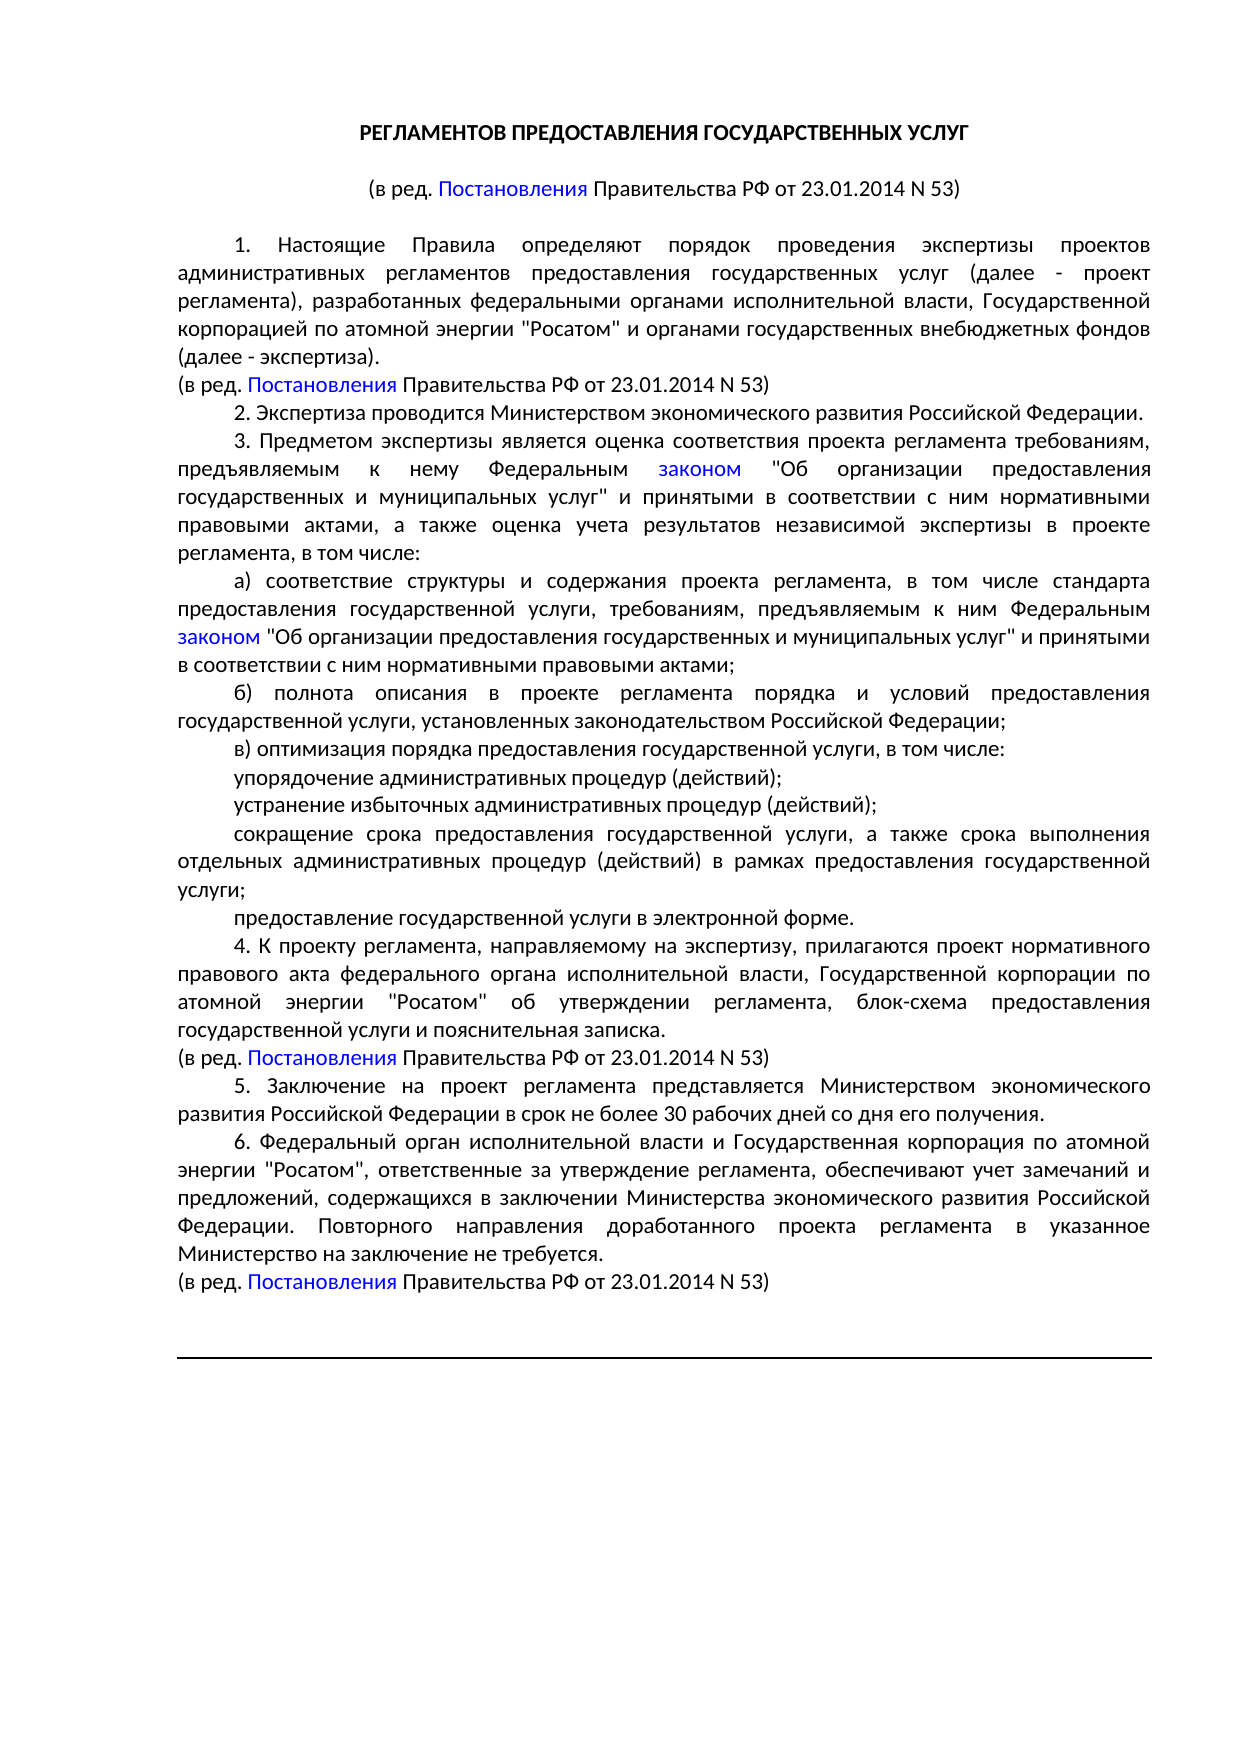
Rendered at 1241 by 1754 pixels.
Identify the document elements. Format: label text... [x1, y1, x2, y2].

text 3. Предметом экспертизы является оценка соответствия проекта регламента требованиям, предъявляемым к нему Федеральным законом "Об организации предоставления государственных и муниципальных услуг" и принятыми в соответствии с ним нормативными правовыми актами, а также оценка учета результатов независимой экспертизы в проекте регламента, в том числе: [177, 426, 1152, 566]
text (в ред. Постановления Правительства РФ от 23.01.2014 N 53) [177, 1267, 1152, 1295]
text б) полнота описания в проекте регламента порядка и условий предоставления государственной услуги, установленных законодательством Российской Федерации; [177, 678, 1152, 734]
text а) соответствие структуры и содержания проекта регламента, в том числе стандарта предоставления государственной услуги, требованиям, предъявляемым к ним Федеральным законом "Об организации предоставления государственных и муниципальных услуг" и принятыми в соответствии с ним нормативными правовыми актами; [177, 566, 1152, 678]
text упорядочение административных процедур (действий); [177, 763, 1152, 791]
text 1. Настоящие Правила определяют порядок проведения экспертизы проектов административных регламентов предоставления государственных услуг (далее - проект регламента), разработанных федеральными органами исполнительной власти, Государственной корпорацией по атомной энергии "Росатом" и органами государственных внебюджетных фондов (далее - экспертиза). [177, 230, 1152, 370]
text устранение избыточных административных процедур (действий); [177, 791, 1152, 819]
text (в ред. Постановления Правительства РФ от 23.01.2014 N 53) [177, 370, 1152, 398]
text 2. Экспертиза проводится Министерством экономического развития Российской Федерации. [177, 398, 1152, 426]
text (в ред. Постановления Правительства РФ от 23.01.2014 N 53) [177, 1043, 1152, 1071]
text предоставление государственной услуги в электронной форме. [177, 903, 1152, 931]
text 6. Федеральный орган исполнительной власти и Государственная корпорация по атомной энергии "Росатом", ответственные за утверждение регламента, обеспечивают учет замечаний и предложений, содержащихся в заключении Министерства экономического развития Российской Федерации. Повторного направления доработанного проекта регламента в указанное Министерство на заключение не требуется. [177, 1127, 1152, 1267]
text (в ред. Постановления Правительства РФ от 23.01.2014 N 53) [177, 174, 1152, 202]
text 5. Заключение на проект регламента представляется Министерством экономического развития Российской Федерации в срок не более 30 рабочих дней со дня его получения. [177, 1071, 1152, 1127]
text РЕГЛАМЕНТОВ ПРЕДОСТАВЛЕНИЯ ГОСУДАРСТВЕННЫХ УСЛУГ [177, 118, 1152, 146]
text 4. К проекту регламента, направляемому на экспертизу, прилагаются проект нормативного правового акта федерального органа исполнительной власти, Государственной корпорации по атомной энергии "Росатом" об утверждении регламента, блок-схема предоставления государственной услуги и пояснительная записка. [177, 931, 1152, 1043]
text в) оптимизация порядка предоставления государственной услуги, в том числе: [177, 734, 1152, 763]
text сокращение срока предоставления государственной услуги, а также срока выполнения отдельных административных процедур (действий) в рамках предоставления государственной услуги; [177, 819, 1152, 903]
